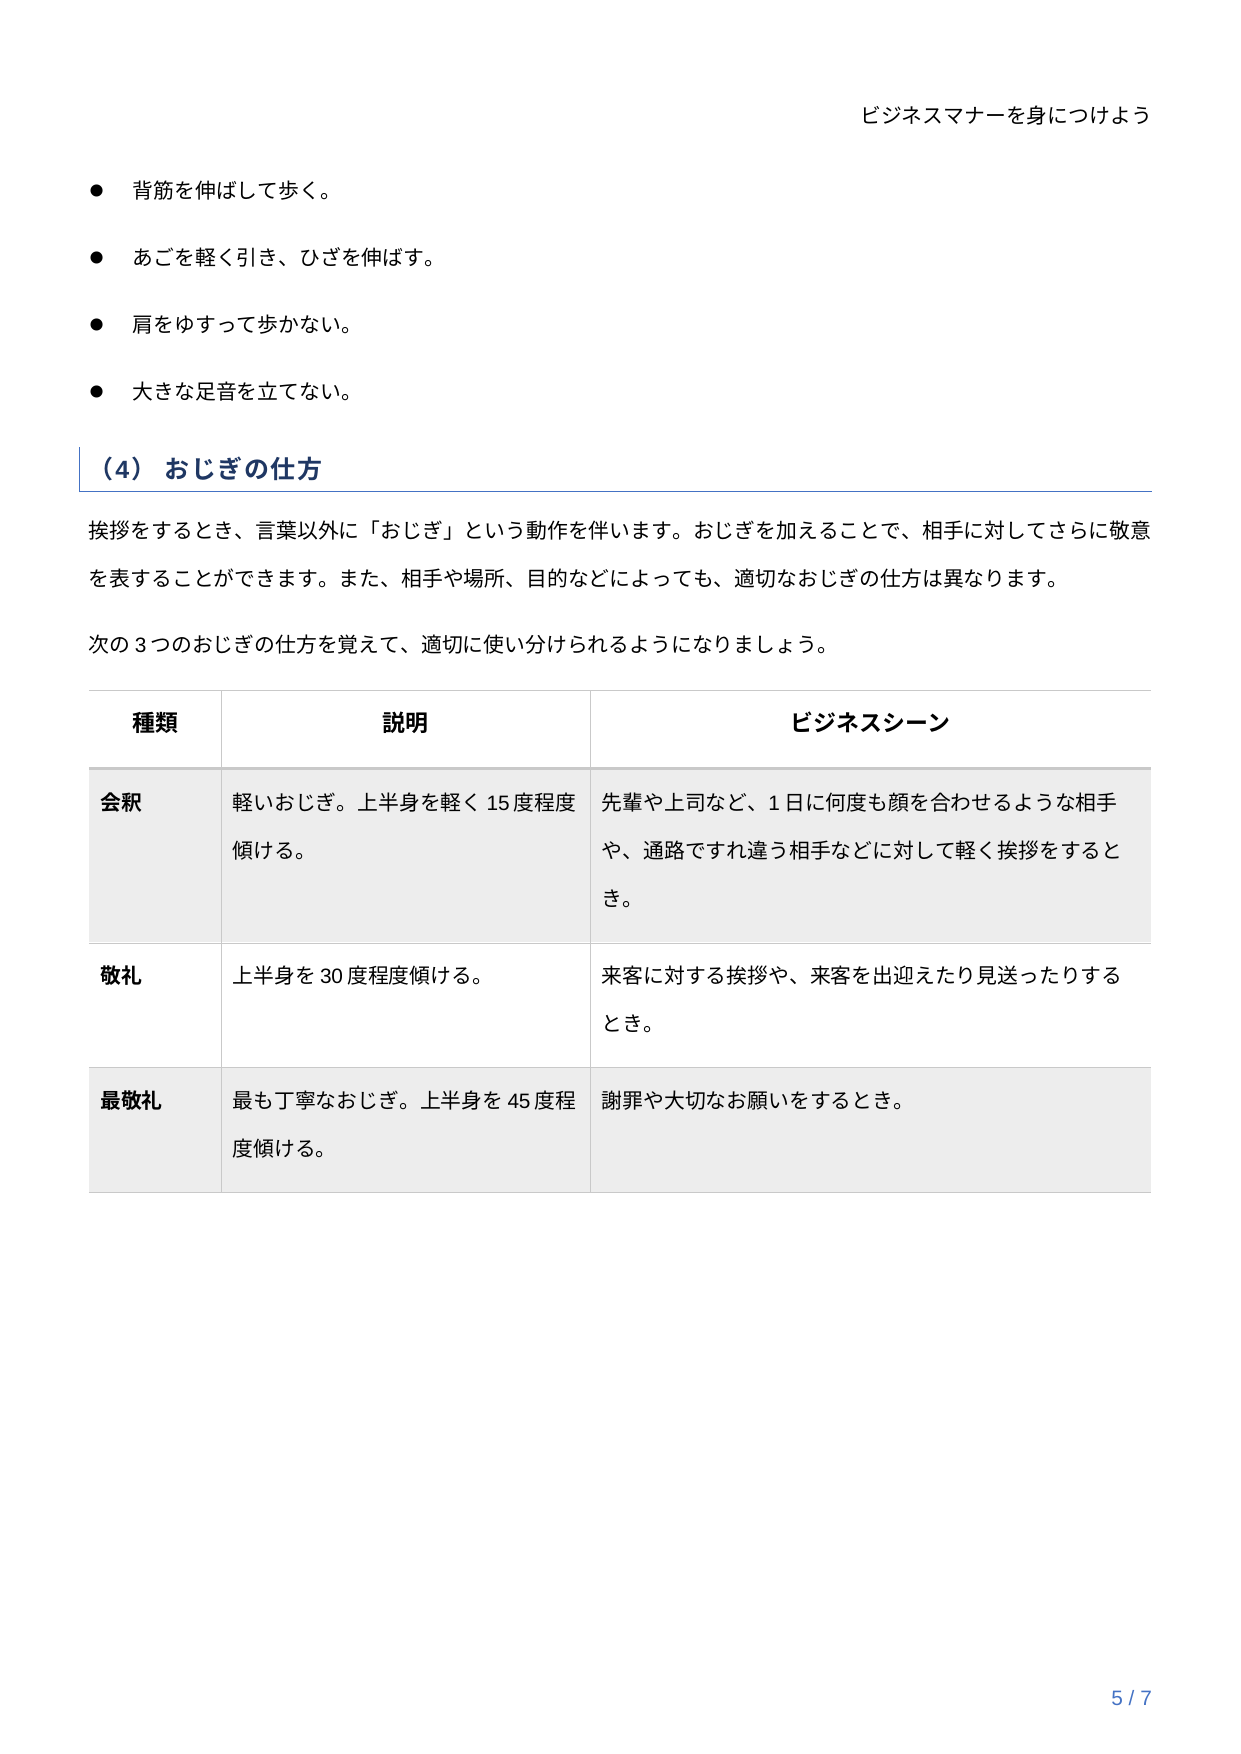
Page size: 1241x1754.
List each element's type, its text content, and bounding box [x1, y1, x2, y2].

table_header 種類 [89, 691, 221, 767]
table_cell 最も丁寧なおじぎ。上半身を45度程度傾ける。 [222, 1068, 590, 1192]
table_header 説明 [222, 691, 590, 767]
table_cell 謝罪や大切なお願いをするとき。 [591, 1068, 1151, 1192]
table_cell 敬礼 [89, 944, 221, 1067]
list 大きな足音を立てない。 [89, 369, 1152, 411]
list 背筋を伸ばして歩く。 [89, 169, 1152, 210]
text 挨拶をするとき、言葉以外に「おじぎ」という動作を伴います。おじぎを加えることで、相手に対してさらに敬意を表することができます。また、相手や場所、目的などによっても、適切なおじぎの仕方は異なります。 [89, 508, 1152, 598]
table_cell 会釈 [89, 770, 221, 942]
table_cell 最敬礼 [89, 1068, 221, 1192]
table_cell 上半身を30度程度傾ける。 [222, 944, 590, 1067]
table_cell 先輩や上司など、1日に何度も顔を合わせるような相手や、通路ですれ違う相手などに対して軽く挨拶をするとき。 [591, 770, 1151, 942]
list あごを軽く引き、ひざを伸ばす。 [89, 236, 1152, 277]
subtitle おじぎの仕方 [80, 447, 1152, 491]
table_cell 来客に対する挨拶や、来客を出迎えたり見送ったりするとき。 [591, 944, 1151, 1067]
list 肩をゆすって歩かない。 [89, 303, 1152, 344]
table_cell 軽いおじぎ。上半身を軽く15度程度傾ける。 [222, 770, 590, 942]
text 次の3つのおじぎの仕方を覚えて、適切に使い分けられるようになりましょう。 [89, 623, 1152, 665]
table_header ビジネスシーン [591, 691, 1151, 767]
